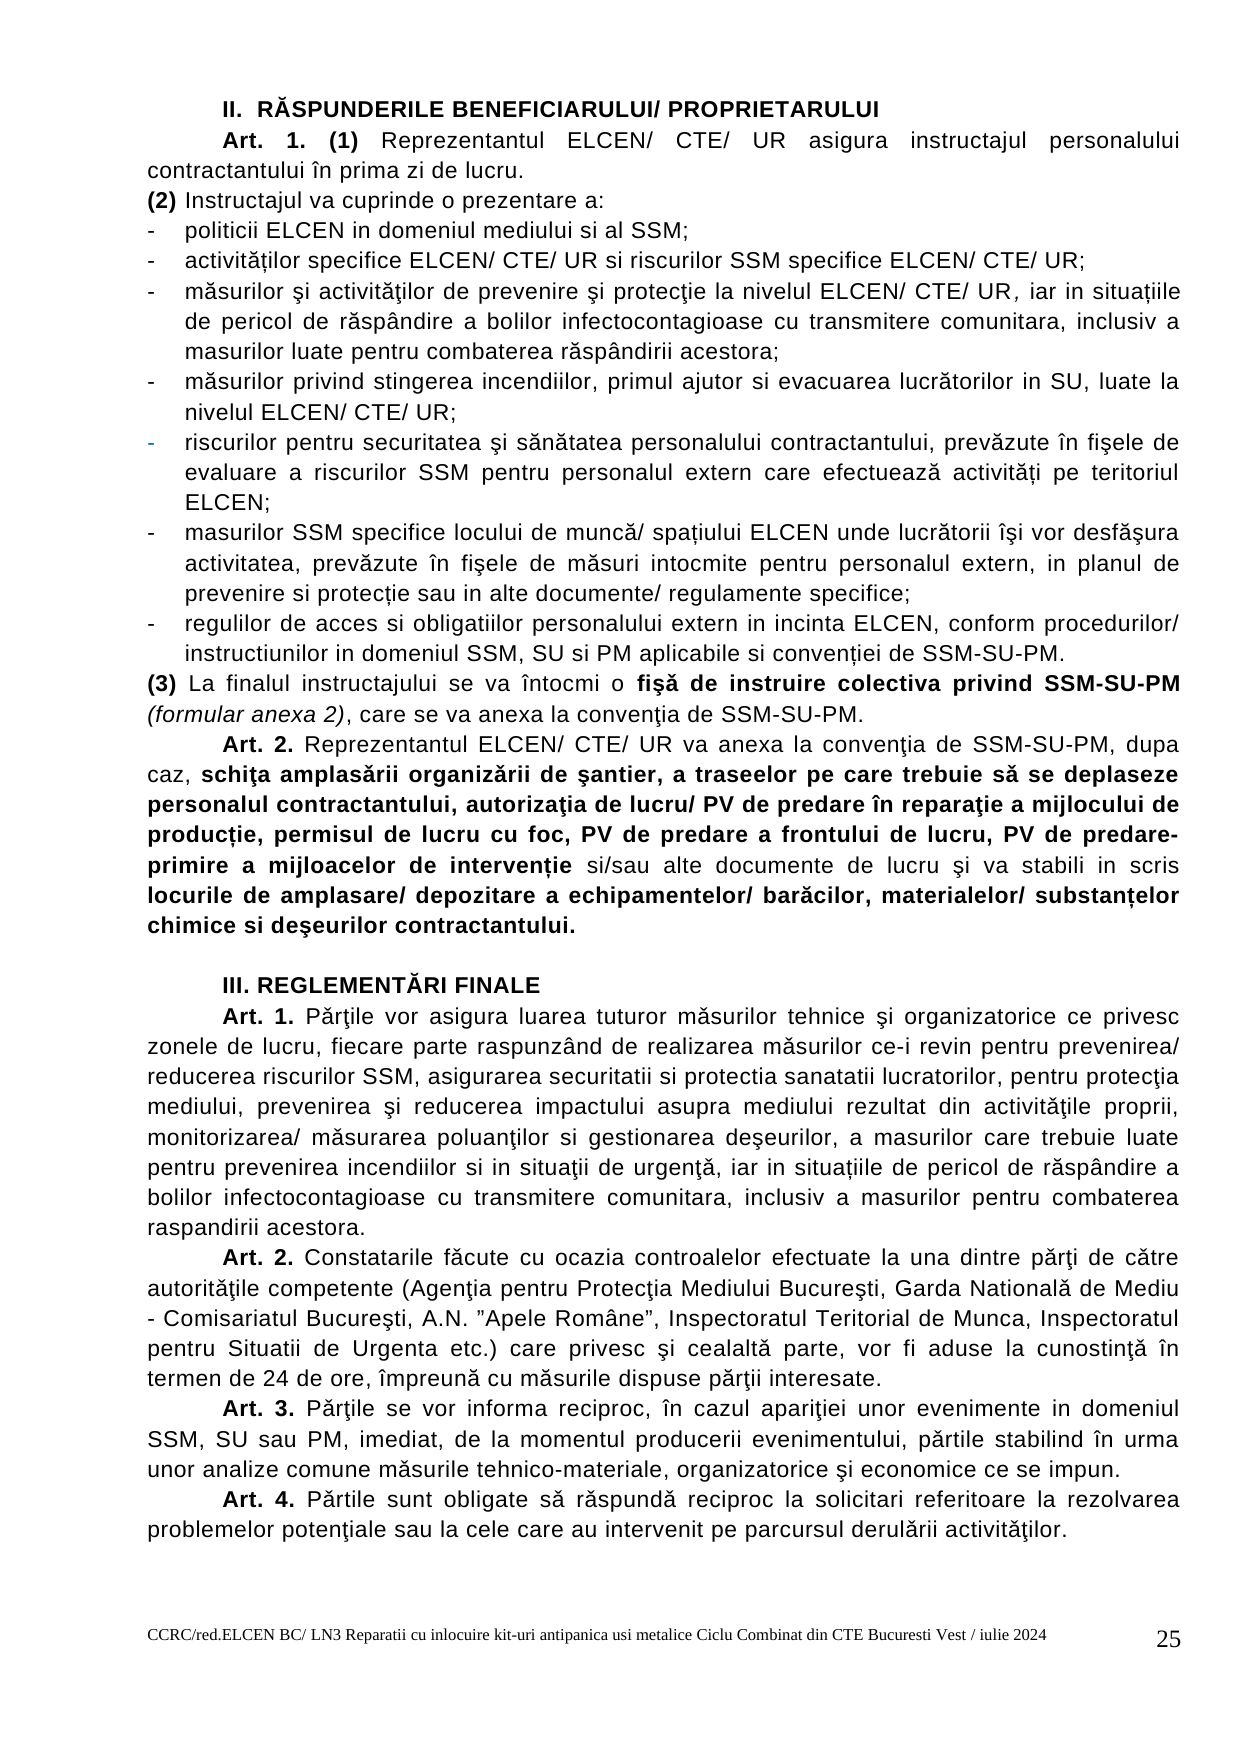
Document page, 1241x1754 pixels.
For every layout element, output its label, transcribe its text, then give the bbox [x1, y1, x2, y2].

list masurilor SSM specifice locului de muncă/ spațiului ELCEN unde lucrătorii îşi vor desfăşura activitatea, prevăzute în fişele de măsuri intocmite pentru personalul extern, in planul de prevenire si protecție sau in alte documente/ regulamente specifice; [147, 519, 1181, 606]
text Art. 2. Reprezentantul ELCEN/ CTE/ UR va anexa la convenţia de SSM-SU-PM, dupa caz, schiţa amplasǎrii organizǎrii de şantier, a traseelor pe care trebuie sǎ se deplaseze personalul contractantului, autorizaţia de lucru/ PV de predare în reparaţie a mijlocului de producție, permisul de lucru cu foc, PV de predare a frontului de lucru, PV de predare-primire a mijloacelor de intervenție si/sau alte documente de lucru şi va stabili in scris locurile de amplasare/ depozitare a echipamentelor/ barăcilor, materialelor/ substanțelor chimice si deşeurilor contractantului. [147, 731, 1181, 938]
list măsurilor privind stingerea incendiilor, primul ajutor si evacuarea lucrătorilor in SU, luate la nivelul ELCEN/ CTE/ UR; [147, 368, 1181, 425]
list regulilor de acces si obligatiilor personalului extern in incinta ELCEN, conform procedurilor/ instructiunilor in domeniul SSM, SU si PM aplicabile si convenției de SSM-SU-PM. [147, 610, 1181, 666]
text II. RĂSPUNDERILE BENEFICIARULUI/ PROPRIETARULUI [222, 96, 1181, 123]
text Art. 2. Constatarile fǎcute cu ocazia controalelor efectuate la una dintre pǎrţi de cǎtre autoritǎţile competente (Agenţia pentru Protecţia Mediului Bucureşti, Garda Nationalǎ de Mediu - Comisariatul Bucureşti, A.N. ”Apele Române”, Inspectoratul Teritorial de Munca, Inspectoratul pentru Situatii de Urgenta etc.) care privesc şi cealaltǎ parte, vor fi aduse la cunostinţǎ în termen de 24 de ore, împreună cu măsurile dispuse părţii interesate. [147, 1244, 1181, 1391]
list politicii ELCEN in domeniul mediului si al SSM; [147, 217, 1181, 243]
list activităților specifice ELCEN/ CTE/ UR si riscurilor SSM specifice ELCEN/ CTE/ UR; [147, 247, 1181, 274]
text Art. 1. (1) Reprezentantul ELCEN/ CTE/ UR asigura instructajul personalului contractantului în prima zi de lucru. [147, 127, 1181, 183]
list Instructajul va cuprinde o prezentare a: [147, 187, 1181, 213]
text Art. 4. Pǎrtile sunt obligate sǎ rǎspundǎ reciproc la solicitari referitoare la rezolvarea problemelor potenţiale sau la cele care au intervenit pe parcursul derulǎrii activitǎţilor. [147, 1486, 1181, 1542]
text Art. 1. Pǎrţile vor asigura luarea tuturor mǎsurilor tehnice şi organizatorice ce privesc zonele de lucru, fiecare parte raspunzând de realizarea mǎsurilor ce-i revin pentru prevenirea/ reducerea riscurilor SSM, asigurarea securitatii si protectia sanatatii lucratorilor, pentru protecţia mediului, prevenirea şi reducerea impactului asupra mediului rezultat din activitǎţile proprii, monitorizarea/ mǎsurarea poluanţilor si gestionarea deşeurilor, a masurilor care trebuie luate pentru prevenirea incendiilor si in situaţii de urgenţǎ, iar in situațiile de pericol de răspândire a bolilor infectocontagioase cu transmitere comunitara, inclusiv a masurilor pentru combaterea raspandirii acestora. [147, 1003, 1181, 1240]
text Art. 3. Pǎrţile se vor informa reciproc, în cazul apariţiei unor evenimente in domeniul SSM, SU sau PM, imediat, de la momentul producerii evenimentului, pǎrtile stabilind în urma unor analize comune mǎsurile tehnico-materiale, organizatorice şi economice ce se impun. [147, 1395, 1181, 1482]
list riscurilor pentru securitatea şi sănătatea personalului contractantului, prevăzute în fişele de evaluare a riscurilor SSM pentru personalul extern care efectuează activități pe teritoriul ELCEN; [147, 429, 1181, 515]
text (3) La finalul instructajului se va întocmi o fişǎ de instruire colectiva privind SSM-SU-PM (formular anexa 2), care se va anexa la convenţia de SSM-SU-PM. [147, 670, 1181, 727]
text III. REGLEMENTĂRI FINALE [147, 972, 1181, 999]
list măsurilor şi activităţilor de prevenire şi protecţie la nivelul ELCEN/ CTE/ UR, iar in situațiile de pericol de răspândire a bolilor infectocontagioase cu transmitere comunitara, inclusiv a masurilor luate pentru combaterea răspândirii acestora; [147, 278, 1181, 364]
